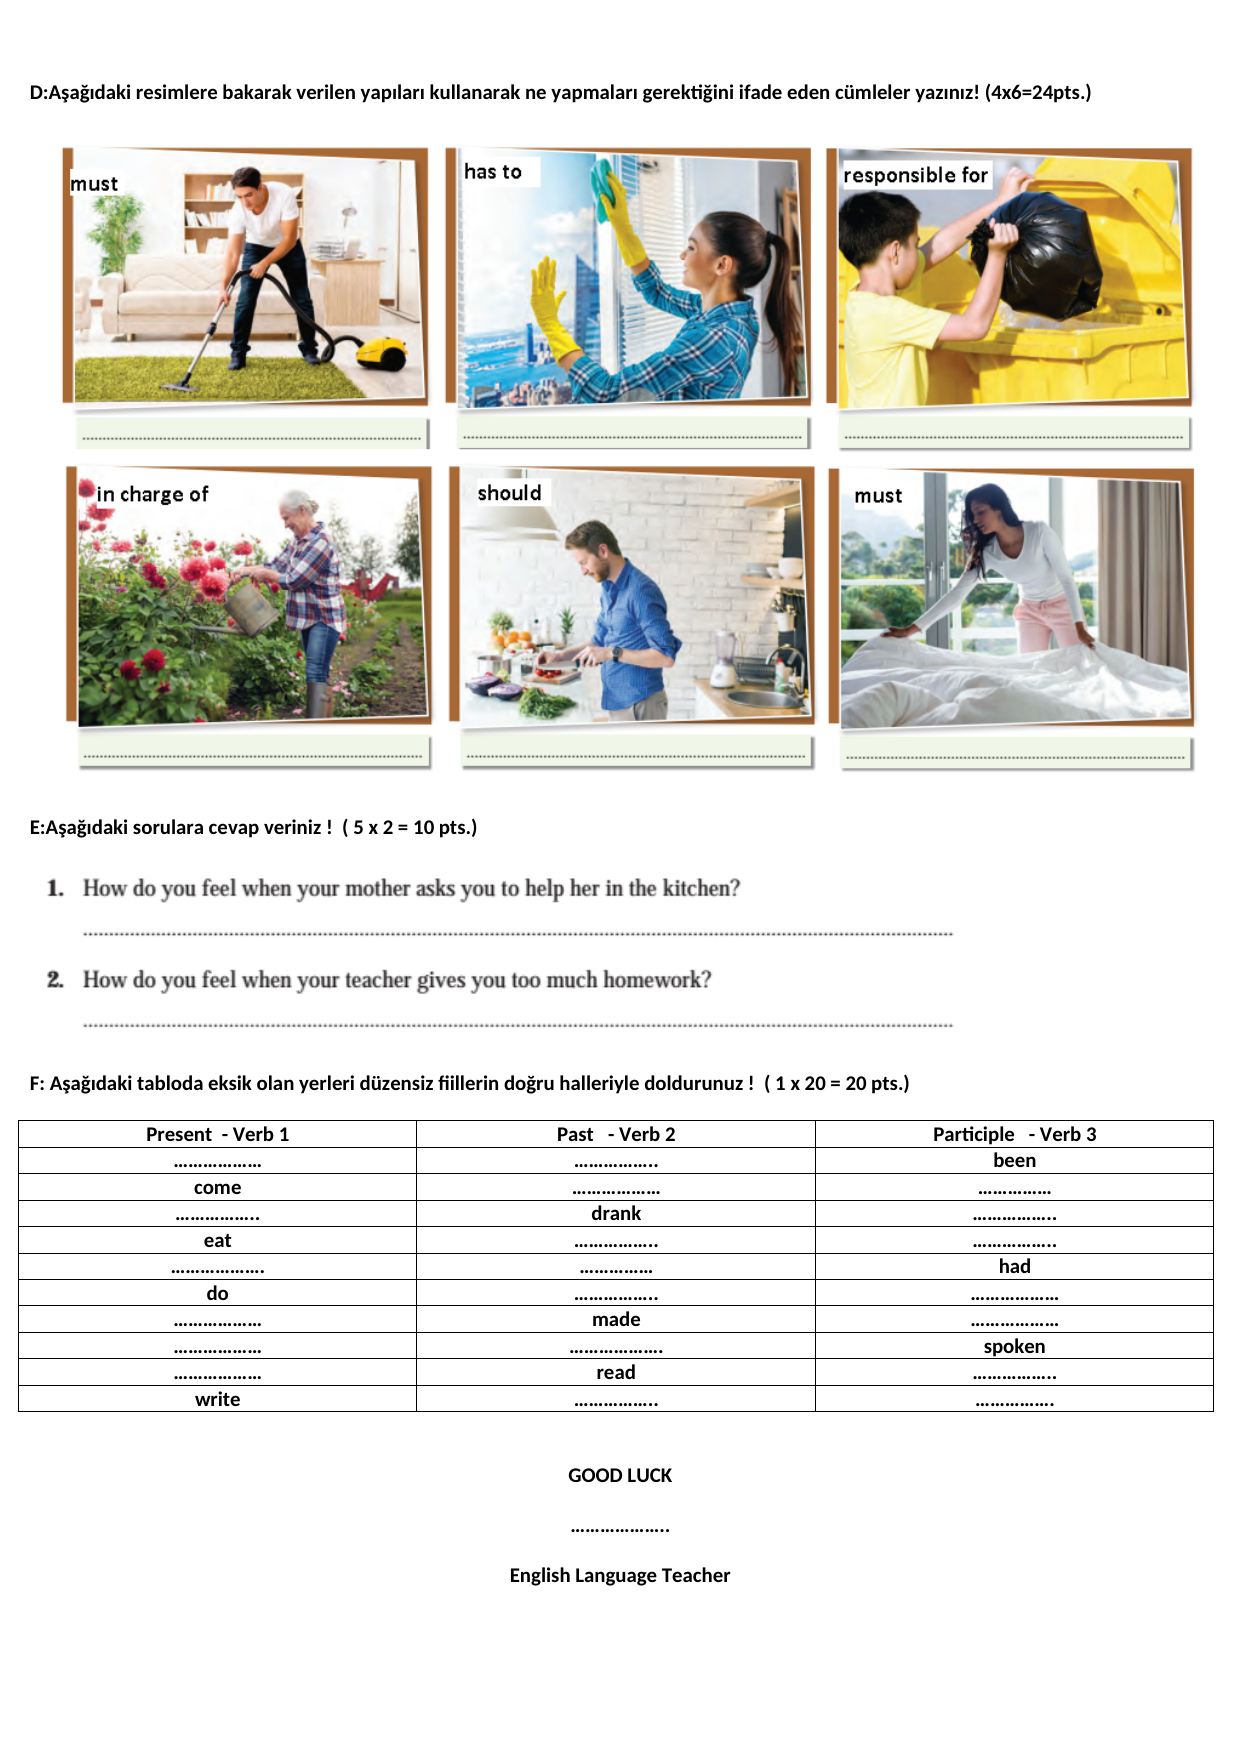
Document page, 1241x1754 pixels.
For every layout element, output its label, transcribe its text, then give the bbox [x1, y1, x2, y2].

table_header Participle - Verb 3 [816, 1121, 1213, 1147]
table_header Present - Verb 1 [19, 1121, 416, 1147]
text F: Aşağıdaki tabloda eksik olan yerleri düzensiz fiillerin doğru halleriyle doldurunuz ! ( 1 x 20 = 20 pts.) [29, 1070, 1211, 1096]
table_cell ………………. [417, 1333, 815, 1358]
table_cell write [19, 1386, 416, 1411]
text English Language Teacher [29, 1562, 1211, 1588]
table_cell made [417, 1306, 815, 1332]
table_cell ……………… [417, 1174, 815, 1199]
table_cell …………….. [816, 1227, 1213, 1252]
text ……………….. [29, 1512, 1211, 1538]
table_cell …………….. [417, 1386, 815, 1411]
table_cell …………….. [816, 1359, 1213, 1385]
table_header Past - Verb 2 [417, 1121, 815, 1147]
table_cell come [19, 1174, 416, 1199]
table_cell …………… [417, 1254, 815, 1279]
table_cell drank [417, 1201, 815, 1226]
table_cell …………….. [417, 1280, 815, 1305]
table_cell …………… [816, 1174, 1213, 1199]
table_cell eat [19, 1227, 416, 1252]
table_cell …………….. [19, 1201, 416, 1226]
table_cell ……………… [19, 1148, 416, 1173]
table_cell …………….. [417, 1148, 815, 1173]
table_cell had [816, 1254, 1213, 1279]
table_cell read [417, 1359, 815, 1385]
table_cell …………….. [816, 1201, 1213, 1226]
table_cell ……………… [19, 1306, 416, 1332]
table_cell ……………… [19, 1359, 416, 1385]
table_cell do [19, 1280, 416, 1305]
table_cell ……………… [816, 1306, 1213, 1332]
table_cell ……………… [816, 1280, 1213, 1305]
table_cell …………….. [417, 1227, 815, 1252]
table_cell been [816, 1148, 1213, 1173]
table_cell ……………… [19, 1333, 416, 1358]
text E:Aşağıdaki sorulara cevap veriniz ! ( 5 x 2 = 10 pts.) [29, 814, 1211, 839]
table_cell ……………. [816, 1386, 1213, 1411]
table_cell spoken [816, 1333, 1213, 1358]
picture [29, 129, 1211, 789]
picture [29, 863, 977, 1046]
table_cell ………………. [19, 1254, 416, 1279]
text GOOD LUCK [29, 1462, 1211, 1488]
text D:Aşağıdaki resimlere bakarak verilen yapıları kullanarak ne yapmaları gerektiğini ifade eden cümleler yazınız! (4x6=24pts.) [29, 79, 1211, 105]
